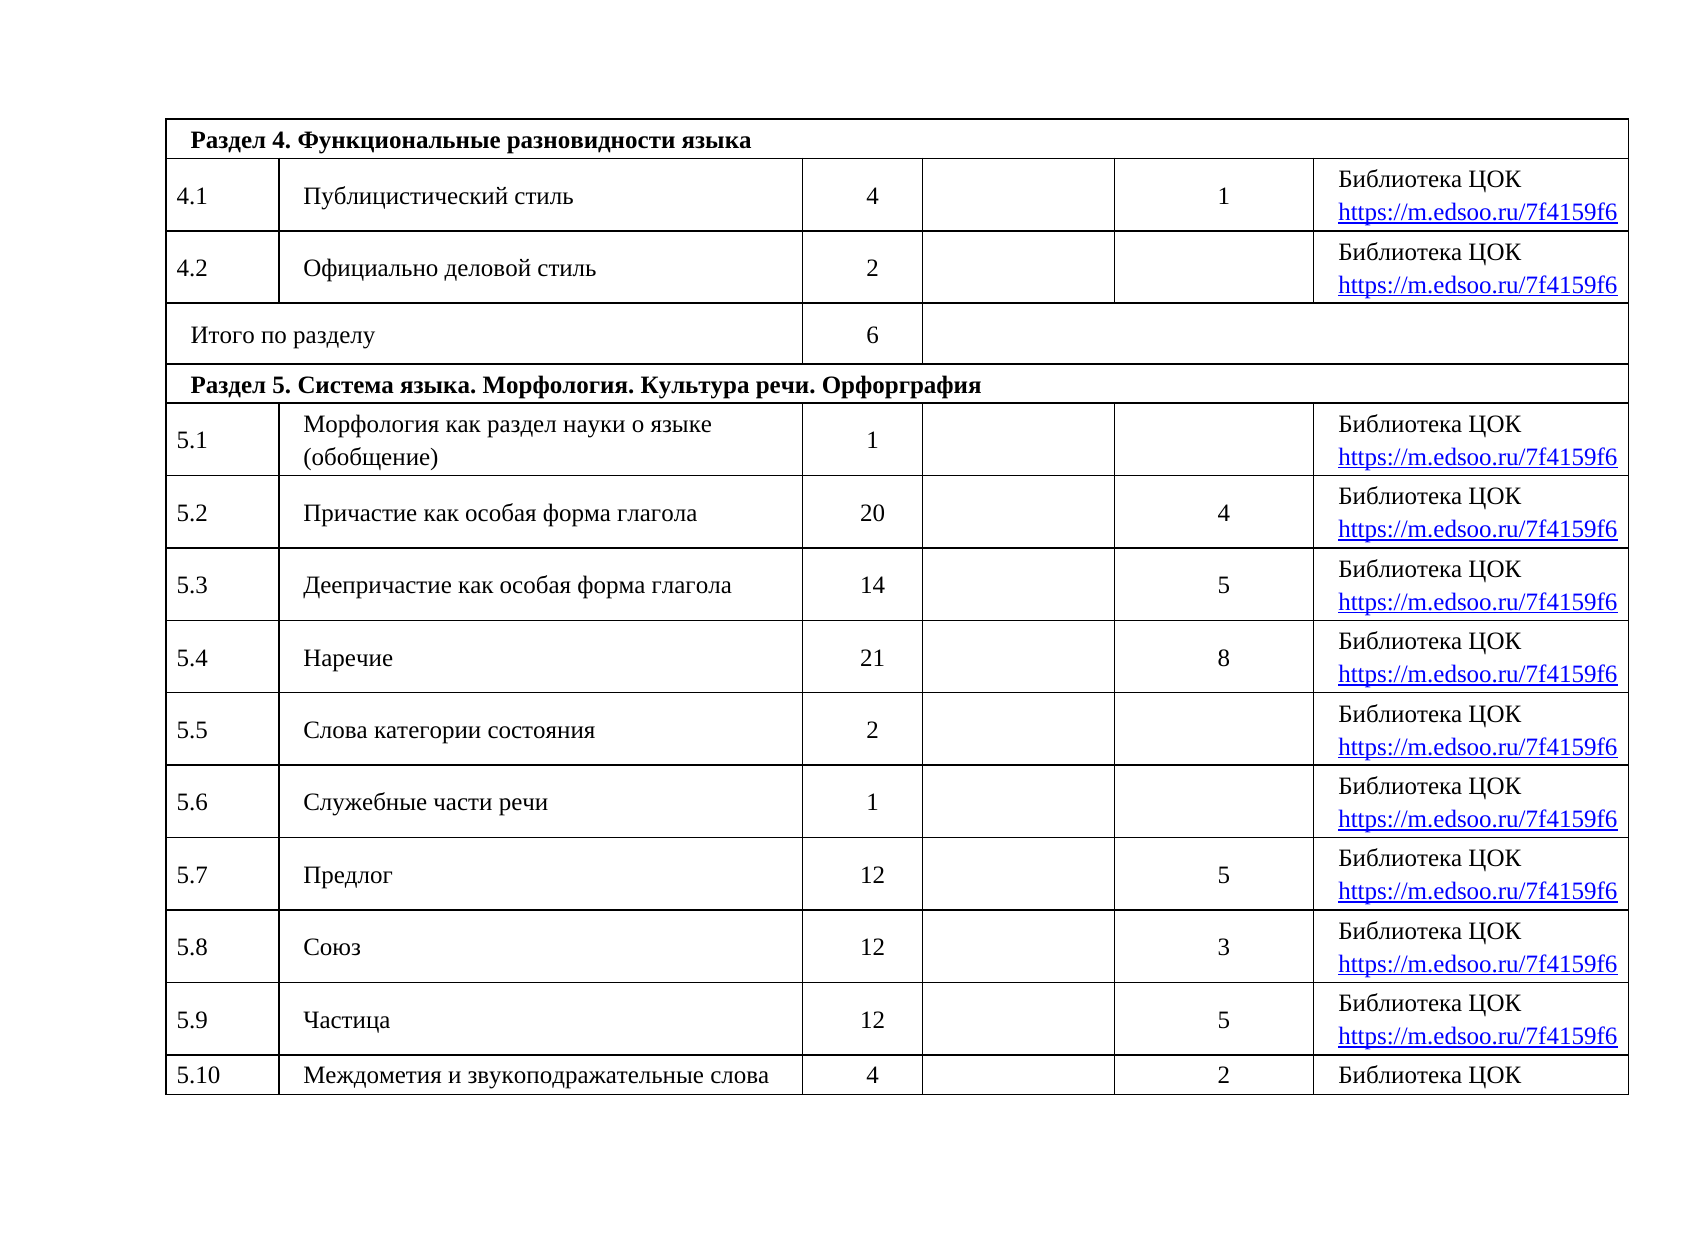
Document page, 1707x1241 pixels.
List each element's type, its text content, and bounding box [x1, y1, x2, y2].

table_cell Библиотека ЦОК https://m.edsoo.ru/7f4159f6 [1314, 766, 1628, 837]
table_cell Союз [280, 911, 802, 981]
table_cell 5.1 [167, 404, 278, 475]
table_cell Частица [280, 983, 802, 1054]
table_cell 4 [803, 1056, 922, 1094]
table_cell 5.4 [167, 621, 278, 692]
table_cell 5.5 [167, 693, 278, 764]
table_cell 4.2 [167, 232, 278, 302]
table_cell [923, 1056, 1114, 1094]
table_cell Библиотека ЦОК https://m.edsoo.ru/7f4159f6 [1314, 549, 1628, 619]
table_cell Раздел 5. Система языка. Морфология. Культура речи. Орфорграфия [167, 365, 1628, 402]
table_cell [923, 766, 1114, 837]
table_cell [923, 159, 1114, 230]
table_cell [923, 621, 1114, 692]
table_cell [1115, 766, 1313, 837]
table_cell 5.9 [167, 983, 278, 1054]
table_cell 2 [803, 693, 922, 764]
table_cell Библиотека ЦОК https://m.edsoo.ru/7f4159f6 [1314, 838, 1628, 909]
table_cell 5 [1115, 549, 1313, 619]
table_cell 4.1 [167, 159, 278, 230]
table_cell 12 [803, 983, 922, 1054]
table_cell Публицистический стиль [280, 159, 802, 230]
table_cell 21 [803, 621, 922, 692]
table_cell 12 [803, 911, 922, 981]
table_cell [1115, 693, 1313, 764]
table_cell [923, 232, 1114, 302]
table_cell 2 [803, 232, 922, 302]
table_cell Раздел 4. Функциональные разновидности языка [167, 120, 1628, 157]
table_cell 5 [1115, 983, 1313, 1054]
table_cell 5.6 [167, 766, 278, 837]
table_cell 6 [803, 304, 922, 363]
table_cell [923, 304, 1628, 363]
table_cell 4 [1115, 476, 1313, 547]
table_cell [923, 549, 1114, 619]
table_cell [280, 1056, 802, 1094]
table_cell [1314, 983, 1628, 1054]
table_cell [923, 911, 1114, 981]
table_cell Библиотека ЦОК https://m.edsoo.ru/7f4159f6 [1314, 693, 1628, 764]
table_cell 2 [1115, 1056, 1313, 1094]
table_cell 4 [803, 159, 922, 230]
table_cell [1314, 159, 1628, 230]
table_cell 1 [803, 404, 922, 475]
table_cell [1314, 911, 1628, 981]
table_cell 5.8 [167, 911, 278, 981]
table_cell Служебные части речи [280, 766, 802, 837]
table_cell Предлог [280, 838, 802, 909]
table_cell 8 [1115, 621, 1313, 692]
table_cell Библиотека ЦОК https://m.edsoo.ru/7f4159f6 [1314, 404, 1628, 475]
table_cell [923, 693, 1114, 764]
table_cell [923, 838, 1114, 909]
table_cell 12 [803, 838, 922, 909]
table_cell Итого по разделу [167, 304, 802, 363]
table_cell 5.10 [167, 1056, 278, 1094]
table_cell 3 [1115, 911, 1313, 981]
table_cell Наречие [280, 621, 802, 692]
table_cell Официально деловой стиль [280, 232, 802, 302]
table_cell 5.3 [167, 549, 278, 619]
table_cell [1314, 232, 1628, 302]
table_cell Слова категории состояния [280, 693, 802, 764]
table_cell [923, 983, 1114, 1054]
table_cell Деепричастие как особая форма глагола [280, 549, 802, 619]
table_cell 20 [803, 476, 922, 547]
table_cell 5 [1115, 838, 1313, 909]
table_cell Причастие как особая форма глагола [280, 476, 802, 547]
table_cell [1115, 404, 1313, 475]
table_cell 1 [1115, 159, 1313, 230]
table_cell [1115, 232, 1313, 302]
table_cell [923, 476, 1114, 547]
table_cell Библиотека ЦОК https://m.edsoo.ru/7f4159f6 [1314, 621, 1628, 692]
table_cell Морфология как раздел науки о языке (обобщение) [280, 404, 802, 475]
table_cell Библиотека ЦОК https://m.edsoo.ru/7f4159f6 [1314, 476, 1628, 547]
table_cell 1 [803, 766, 922, 837]
table_cell [923, 404, 1114, 475]
table_cell 5.7 [167, 838, 278, 909]
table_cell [1314, 1056, 1628, 1094]
table_cell 14 [803, 549, 922, 619]
table_cell 5.2 [167, 476, 278, 547]
